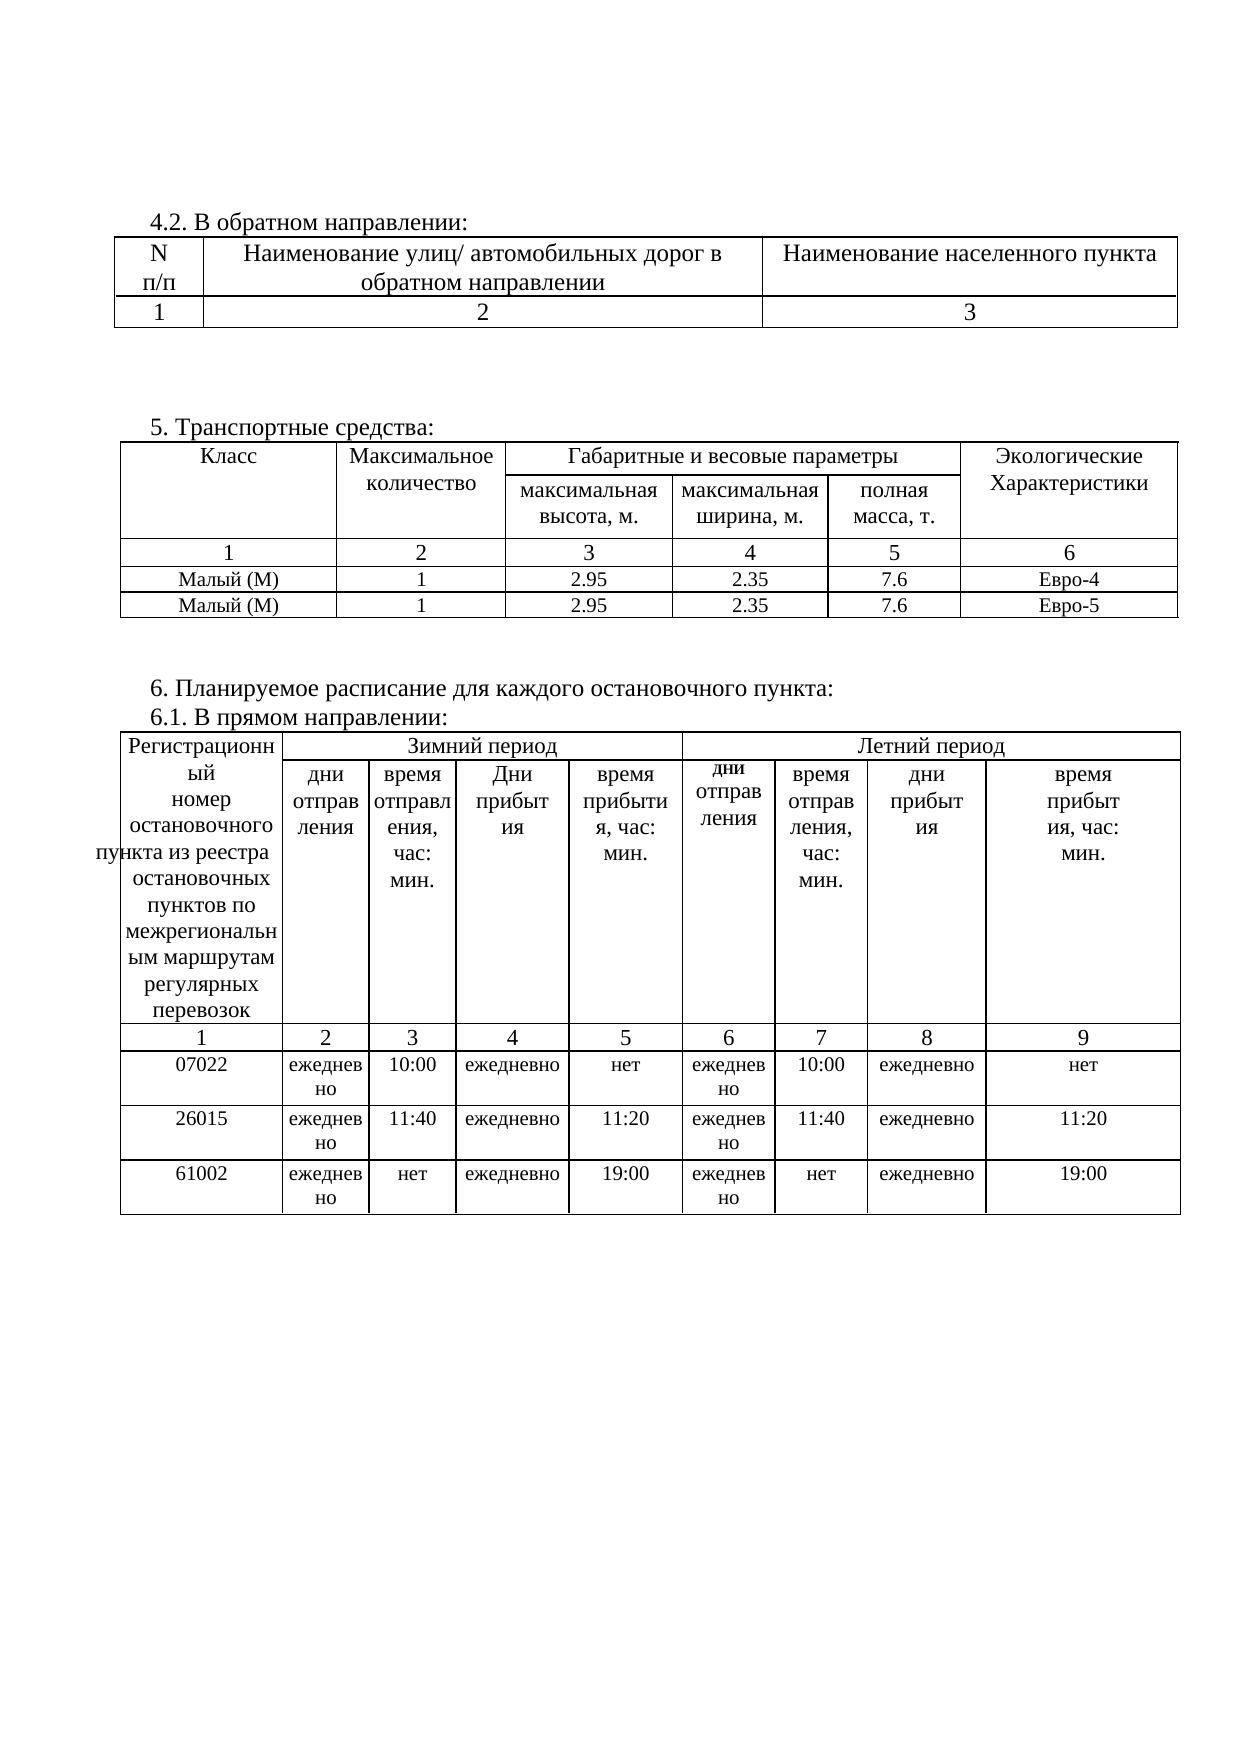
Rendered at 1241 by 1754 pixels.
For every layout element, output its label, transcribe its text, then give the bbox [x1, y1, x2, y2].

table_header N п/п [115, 238, 203, 295]
table_cell Евро-5 [961, 593, 1177, 617]
table_cell 19:00 [570, 1161, 682, 1213]
table_cell 7.6 [829, 593, 960, 617]
table_cell 1 [337, 567, 505, 591]
table_cell 6 [683, 1024, 774, 1050]
table_cell ежедневно [457, 1052, 568, 1105]
table_cell максимальная высота, м. [506, 476, 672, 538]
table_cell время отправл ения, час: мин. [370, 761, 455, 1022]
table_cell ежедневно [683, 1052, 774, 1105]
table_cell 6 [961, 539, 1177, 566]
table_cell ежедневно [868, 1161, 985, 1213]
table_cell 2.95 [506, 593, 672, 617]
table_header Габаритные и весовые параметры [506, 443, 960, 474]
table_cell 2 [283, 1024, 368, 1050]
table_cell 5 [829, 539, 960, 566]
table_cell 07022 [121, 1052, 282, 1105]
table_cell нет [370, 1161, 455, 1213]
table_cell ежедневно [683, 1106, 774, 1159]
table_cell время отправ ления, час: мин. [776, 761, 867, 1022]
table_cell 19:00 [987, 1161, 1180, 1213]
table_cell 11:20 [987, 1106, 1180, 1159]
table_cell ежедневно [283, 1052, 368, 1105]
table_cell 5 [570, 1024, 682, 1050]
table_cell полная масса, т. [829, 476, 960, 538]
table_header Максимальное количество [337, 443, 505, 538]
table_cell 2 [337, 539, 505, 566]
table_cell 3 [370, 1024, 455, 1050]
table_cell время прибыт ия, час: мин. [987, 761, 1180, 1022]
table_cell Евро-4 [961, 567, 1177, 591]
table_cell нет [987, 1052, 1180, 1105]
table_cell нет [776, 1161, 867, 1213]
text 5. Транспортные средства: [150, 412, 1090, 441]
table_cell 10:00 [776, 1052, 867, 1105]
table_cell 8 [868, 1024, 985, 1050]
table_cell ежедневно [283, 1161, 368, 1213]
table_cell ежедневно [457, 1106, 568, 1159]
table_cell 2.35 [673, 593, 827, 617]
table_cell 1 [115, 296, 203, 327]
table_cell максимальная ширина, м. [673, 476, 827, 538]
table_header Регистрационный номер остановочного пункта из реестра остановочных пунктов по межрегиональным маршрутам регулярных перевозок [121, 733, 282, 1022]
table_header Зимний период [283, 733, 682, 759]
table_cell ДНИ отправ ления [683, 761, 774, 1022]
table_cell нет [570, 1052, 682, 1105]
table_header Летний период [683, 733, 1180, 759]
table_cell ежедневно [283, 1106, 368, 1159]
table_cell 11:20 [570, 1106, 682, 1159]
table_cell ежедневно [457, 1161, 568, 1213]
table_header Экологические Характеристики [961, 443, 1177, 538]
table_header Наименование улиц/ автомобильных дорог в обратном направлении [204, 238, 762, 295]
table_cell ежедневно [683, 1161, 774, 1213]
table_cell 11:40 [776, 1106, 867, 1159]
table_cell Малый (М) [121, 567, 336, 591]
table_cell 4 [457, 1024, 568, 1050]
table_header Наименование населенного пункта [763, 238, 1177, 295]
table_cell 3 [506, 539, 672, 566]
table_cell 2 [204, 297, 762, 327]
table_cell 7.6 [829, 567, 960, 591]
table_cell ежедневно [868, 1106, 985, 1159]
table_cell 2.35 [673, 567, 827, 591]
text 4.2. В обратном направлении: [150, 207, 1090, 236]
table_cell 11:40 [370, 1106, 455, 1159]
table_cell 10:00 [370, 1052, 455, 1105]
table_cell 7 [776, 1024, 867, 1050]
text 6.1. В прямом направлении: [150, 702, 1090, 731]
table_cell 9 [987, 1024, 1180, 1050]
table_cell 1 [337, 593, 505, 617]
table_cell 2.95 [506, 567, 672, 591]
table_cell дни прибыт ия [868, 761, 985, 1022]
table_header Класс [121, 443, 336, 538]
text 6. Планируемое расписание для каждого остановочного пункта: [150, 673, 1090, 702]
table_cell 1 [121, 539, 336, 566]
table_cell 4 [673, 539, 827, 566]
table_cell время прибыти я, час: мин. [570, 761, 682, 1022]
table_cell Дни прибыт ия [457, 761, 568, 1022]
table_cell 61002 [121, 1161, 282, 1213]
table_cell 3 [763, 295, 1177, 327]
table_cell 26015 [121, 1106, 282, 1159]
table_cell дни отправ ления [283, 761, 368, 1022]
table_cell 1 [121, 1024, 282, 1050]
table_cell Малый (М) [121, 593, 336, 617]
table_cell ежедневно [868, 1052, 985, 1105]
